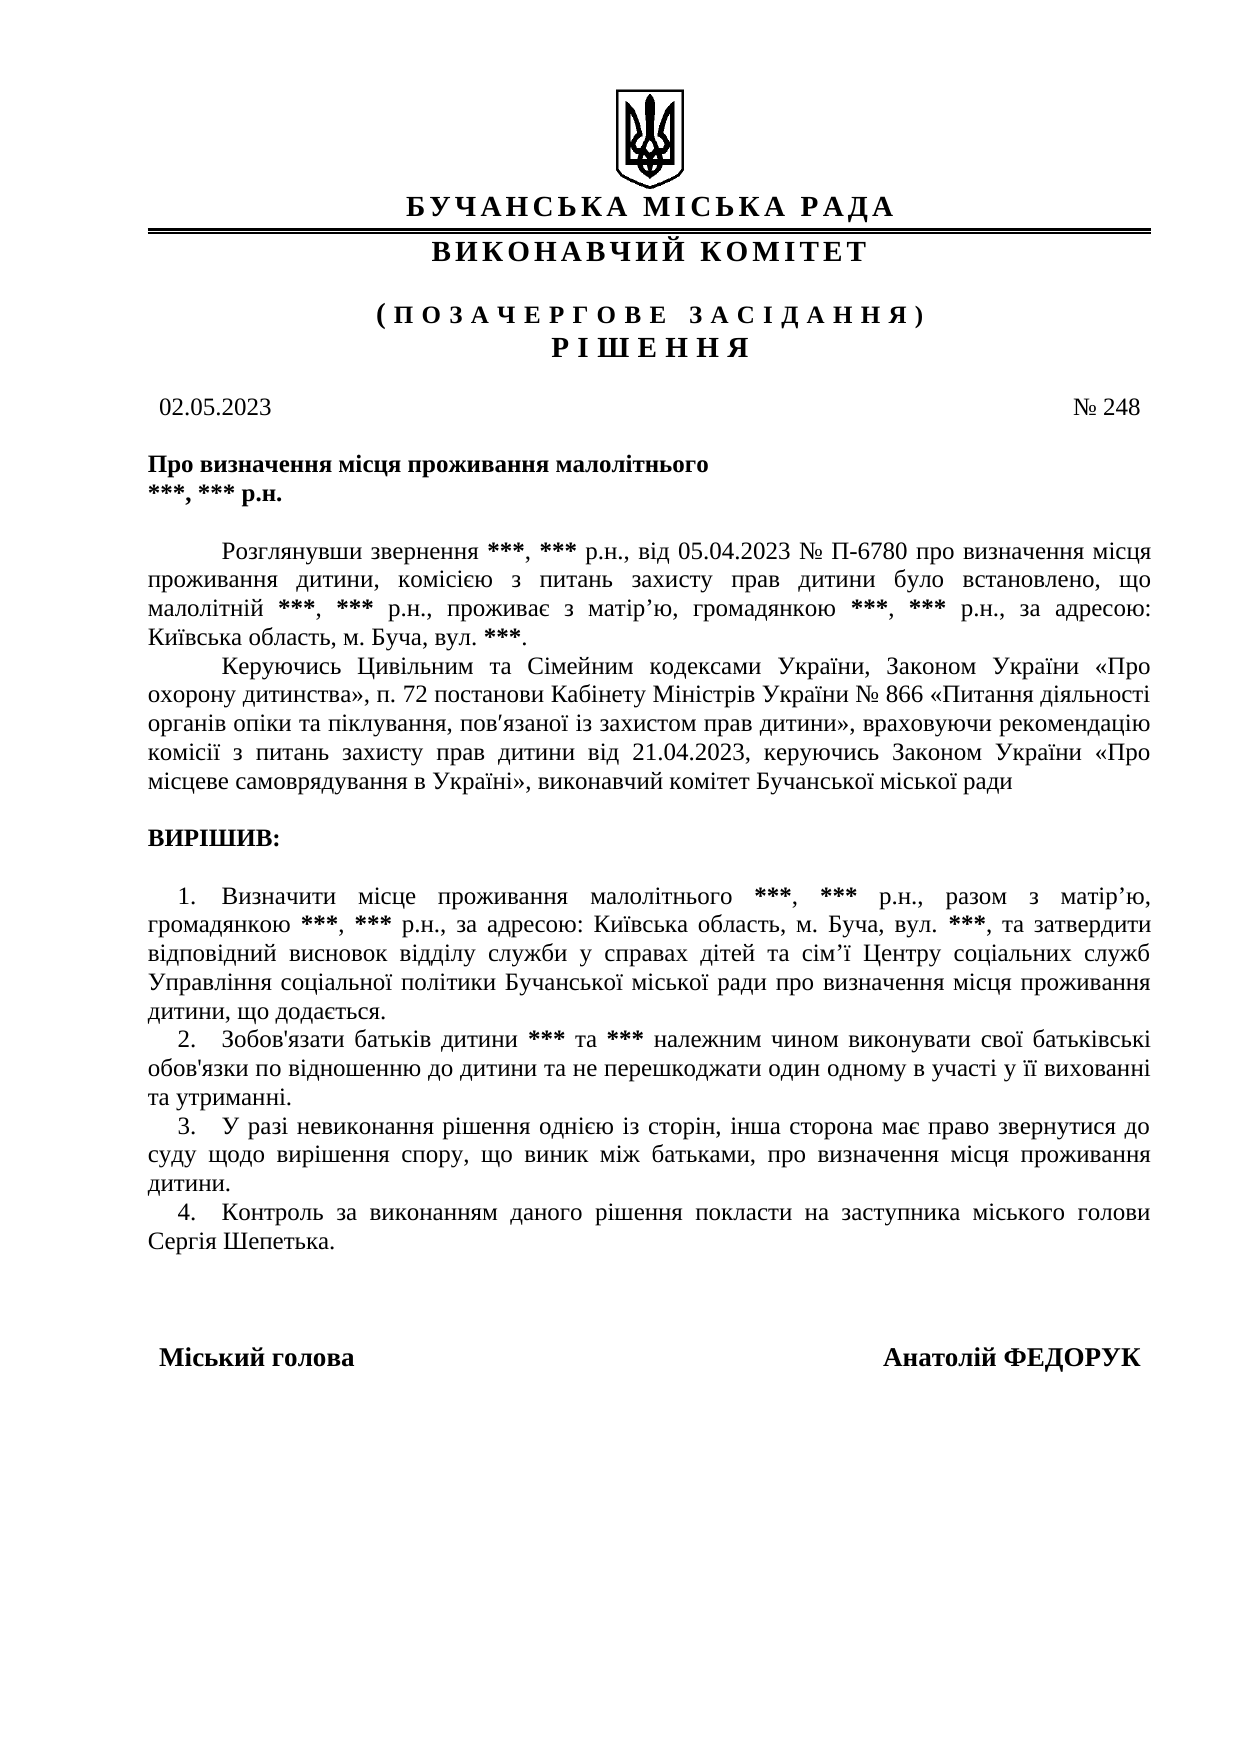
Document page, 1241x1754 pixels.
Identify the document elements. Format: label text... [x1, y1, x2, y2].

text Про визначення місця проживання малолітнього [148, 449, 797, 478]
list Визначити місце проживання малолітнього ***, *** р.н., разом з матір’ю, громадянкою ***, *** р.н., за адресою: Київська область, м. Буча, вул. ***, та затвердити відповідний висновок відділу служби у справах дітей та сім’ї Центру соціальних служб Управління соціальної політики Бучанської міської ради про визначення місця проживання дитини, що додається. [148, 881, 1152, 1024]
text Керуючись Цивільним та Сімейним кодексами України, Законом України «Про охорону дитинства», п. 72 постанови Кабінету Міністрів України № 866 «Питання діяльності органів опіки та піклування, пов′язаної із захистом прав дитини», враховуючи рекомендацію комісії з питань захисту прав дитини від 21.04.2023, керуючись Законом України «Про місцеве самоврядування в Україні», виконавчий комітет Бучанської міської ради [148, 651, 1152, 794]
table_header 02.05.2023 [148, 392, 651, 421]
text Розглянувши звернення ***, *** р.н., від 05.04.2023 № П-6780 про визначення місця проживання дитини, комісією з питань захисту прав дитини було встановлено, що малолітній ***, *** р.н., проживає з матір’ю, громадянкою ***, *** р.н., за адресою: Київська область, м. Буча, вул. ***. [148, 536, 1152, 651]
list Контроль за виконанням даного рішення покласти на заступника міського голови Сергія Шепетька. [148, 1197, 1152, 1254]
text БУЧАНСЬКА МІСЬКА РАДА [148, 189, 1152, 223]
text (ПОЗАЧЕРГОВЕ ЗАСІДАННЯ) [148, 296, 1152, 330]
table_header ВИКОНАВЧИЙ КОМІТЕТ [148, 234, 1151, 296]
list У разі невиконання рішення однією із сторін, інша сторона має право звернутися до суду щодо вирішення спору, що виник між батьками, про визначення місця проживання дитини. [148, 1111, 1152, 1197]
table_header № 248 [651, 392, 1152, 421]
text РІШЕННЯ [148, 330, 1152, 363]
picture [614, 88, 685, 189]
table_header Міський голова [148, 1341, 649, 1372]
text ВИРІШИВ: [148, 823, 1152, 852]
table_header Анатолій ФЕДОРУК [649, 1341, 1152, 1372]
text ***, *** р.н. [148, 478, 797, 507]
list Зобов'язати батьків дитини *** та *** належним чином виконувати свої батьківські обов'язки по відношенню до дитини та не перешкоджати один одному в участі у її вихованні та утриманні. [148, 1024, 1152, 1111]
